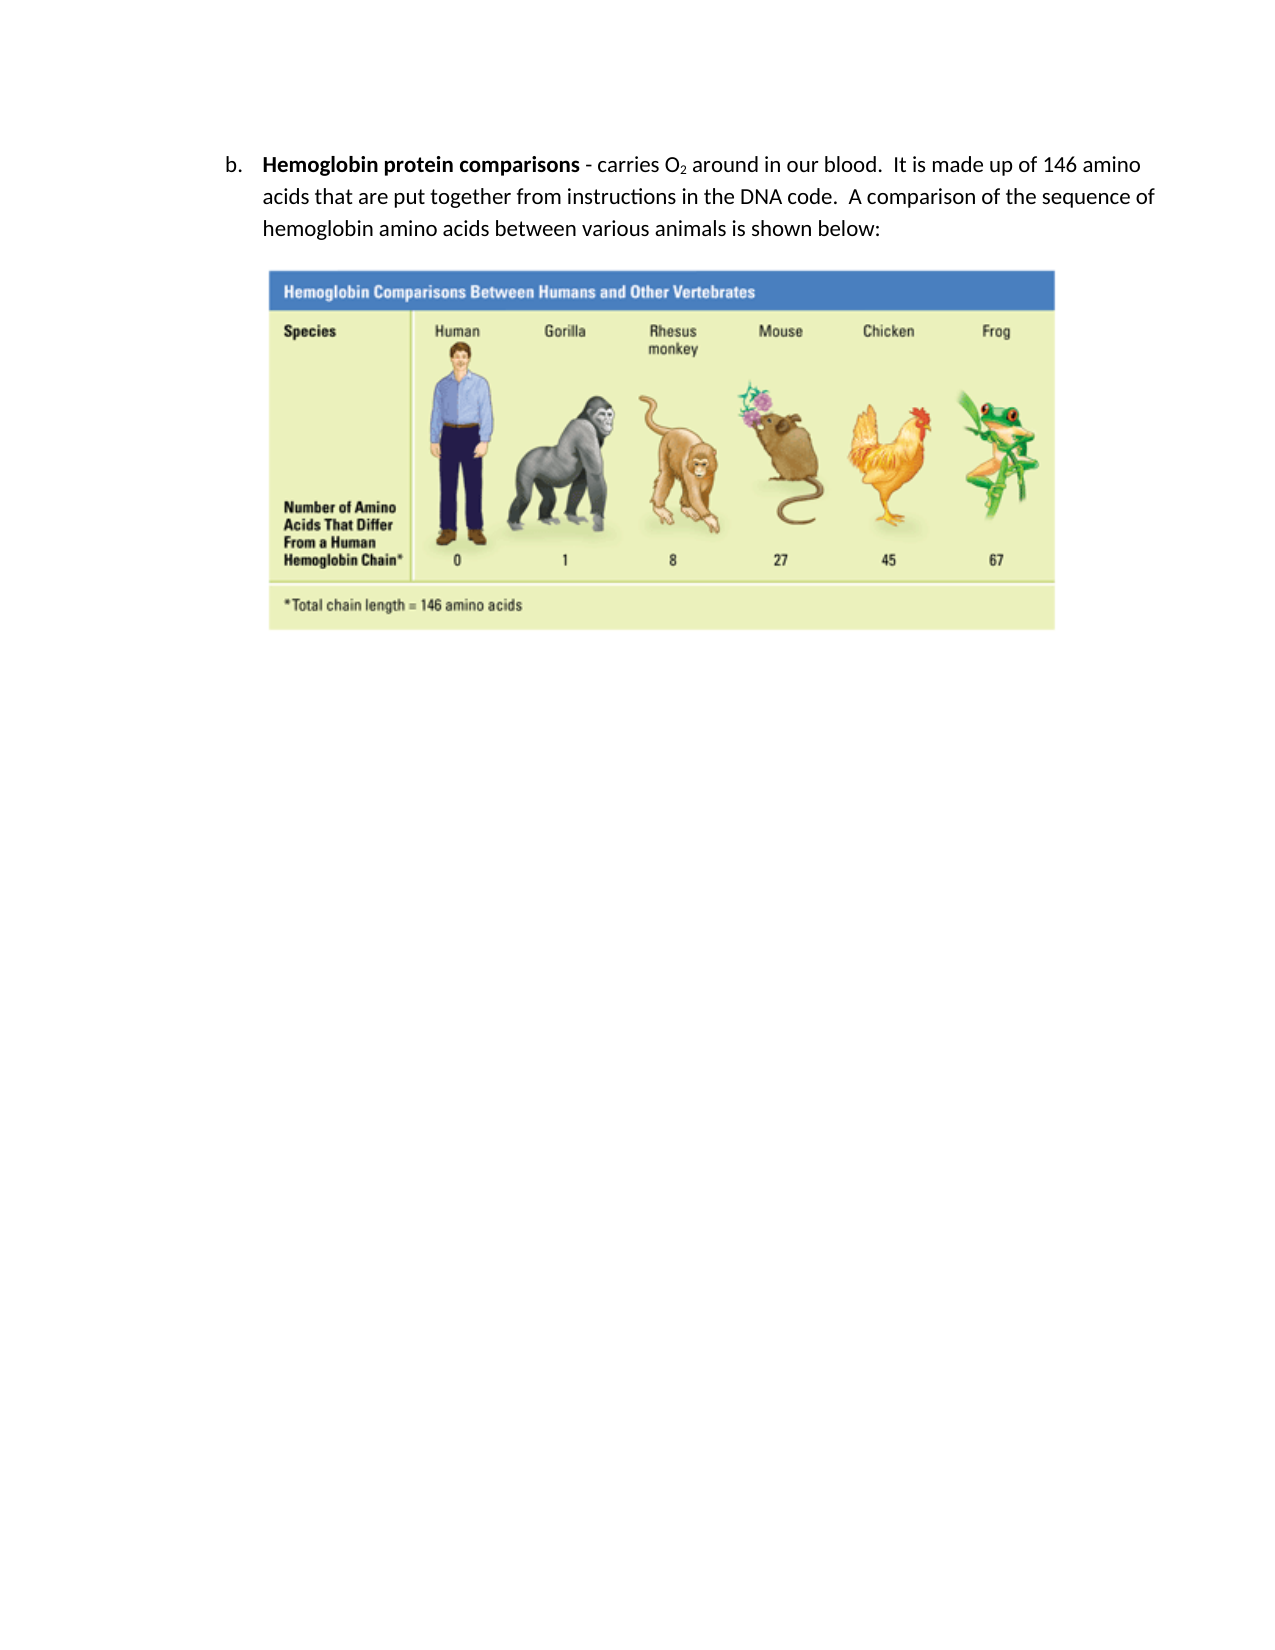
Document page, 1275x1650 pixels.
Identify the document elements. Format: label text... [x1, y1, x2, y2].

list Hemoglobin protein comparisons - carries O2 around in our blood. It is made up of 146 amino acids that are put together from instructions in the DNA code. A comparison of the sequence of hemoglobin amino acids between various animals is shown below: [225, 150, 1162, 242]
picture [252, 254, 1072, 644]
